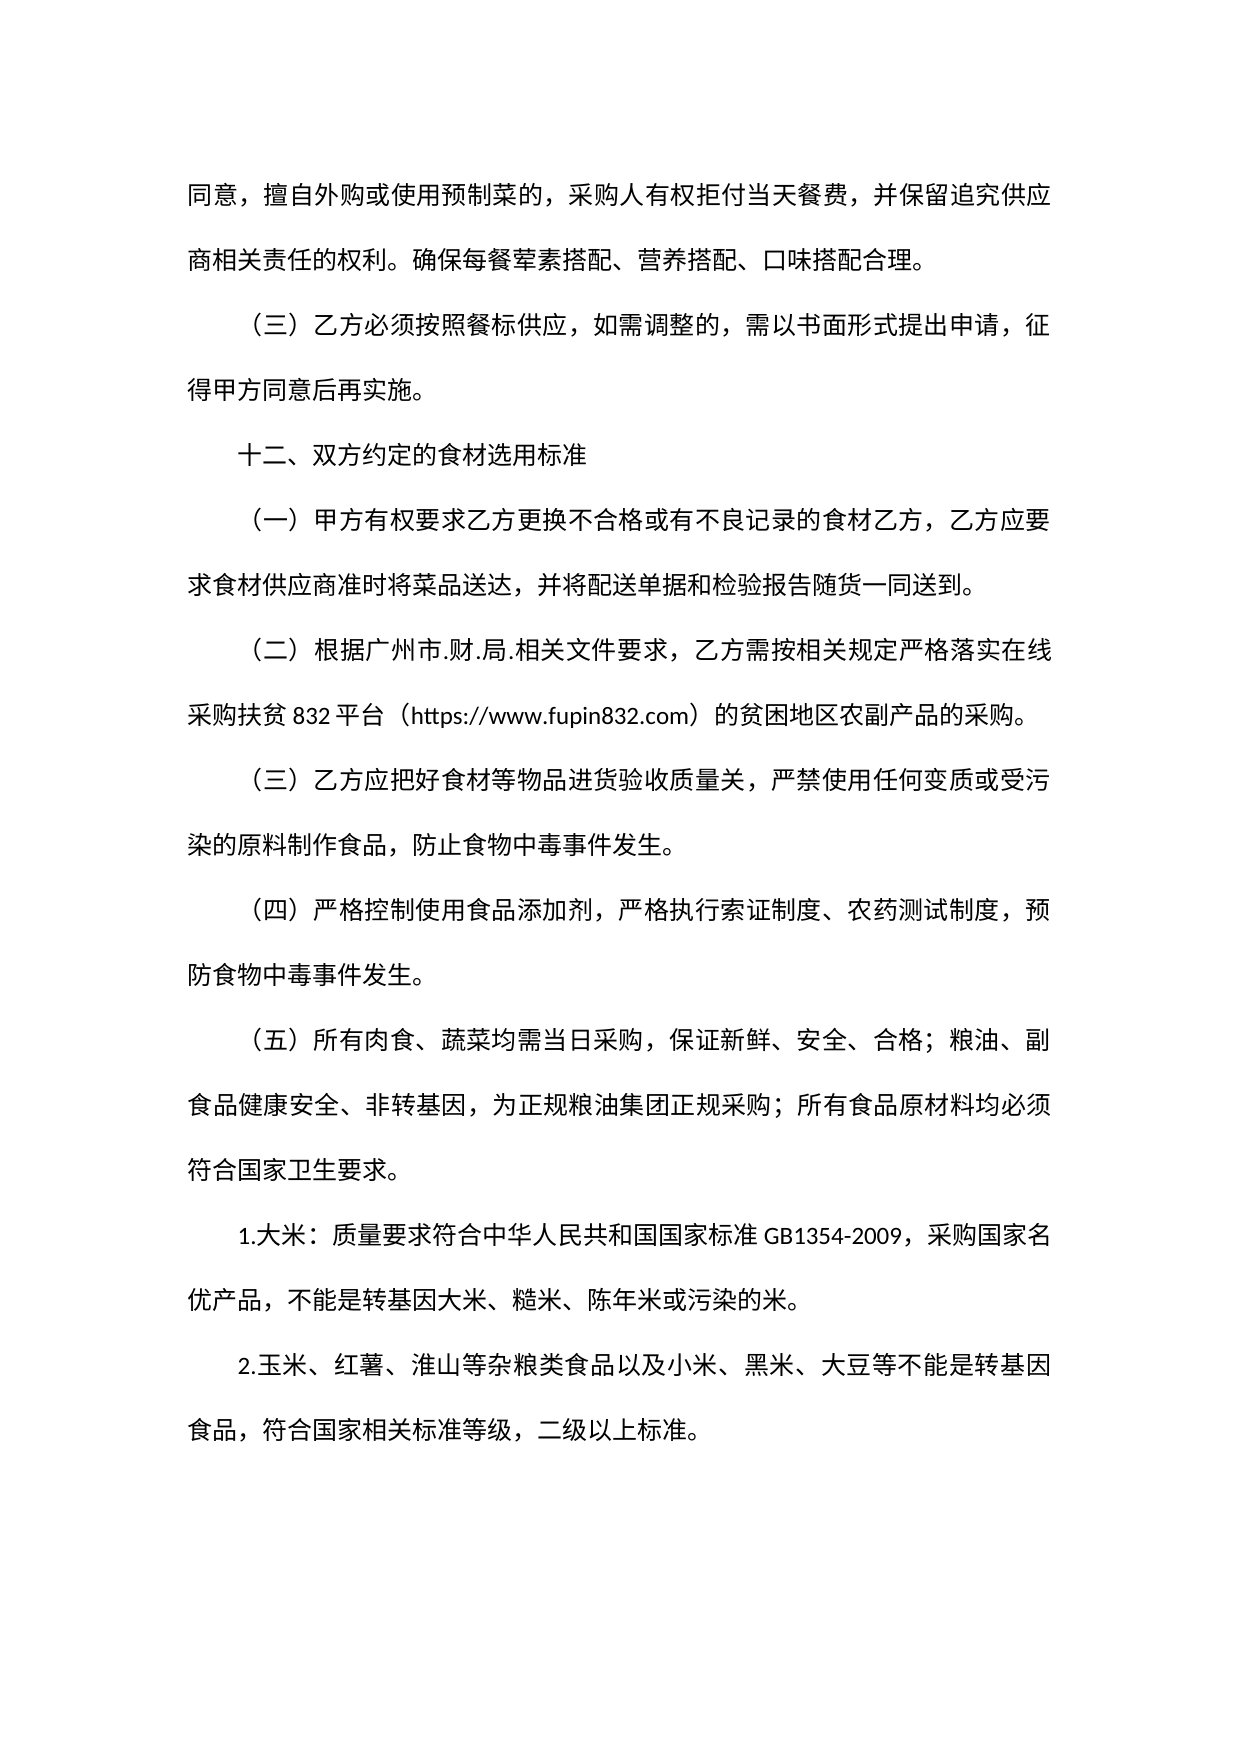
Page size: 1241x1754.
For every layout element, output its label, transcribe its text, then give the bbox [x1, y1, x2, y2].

text （二）根据广州市.财.局.相关文件要求，乙方需按相关规定严格落实在线采购扶贫832平台（https://www.fupin832.com）的贫困地区农副产品的采购。 [187, 617, 1053, 747]
text （四）严格控制使用食品添加剂，严格执行索证制度、农药测试制度，预防食物中毒事件发生。 [187, 877, 1053, 1007]
text 十二、双方约定的食材选用标准 [187, 422, 1053, 487]
text （三）乙方必须按照餐标供应，如需调整的，需以书面形式提出申请，征得甲方同意后再实施。 [187, 292, 1053, 422]
text （一）甲方有权要求乙方更换不合格或有不良记录的食材乙方，乙方应要求食材供应商准时将菜品送达，并将配送单据和检验报告随货一同送到。 [187, 487, 1053, 617]
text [187, 162, 1053, 292]
text 2.玉米、红薯、淮山等杂粮类食品以及小米、黑米、大豆等不能是转基因食品，符合国家相关标准等级，二级以上标准。 [187, 1332, 1053, 1462]
text （五）所有肉食、蔬菜均需当日采购，保证新鲜、安全、合格；粮油、副食品健康安全、非转基因，为正规粮油集团正规采购；所有食品原材料均必须符合国家卫生要求。 [187, 1007, 1053, 1202]
text 1.大米：质量要求符合中华人民共和国国家标准GB1354-2009，采购国家名优产品，不能是转基因大米、糙米、陈年米或污染的米。 [187, 1202, 1053, 1332]
text （三）乙方应把好食材等物品进货验收质量关，严禁使用任何变质或受污染的原料制作食品，防止食物中毒事件发生。 [187, 747, 1053, 877]
